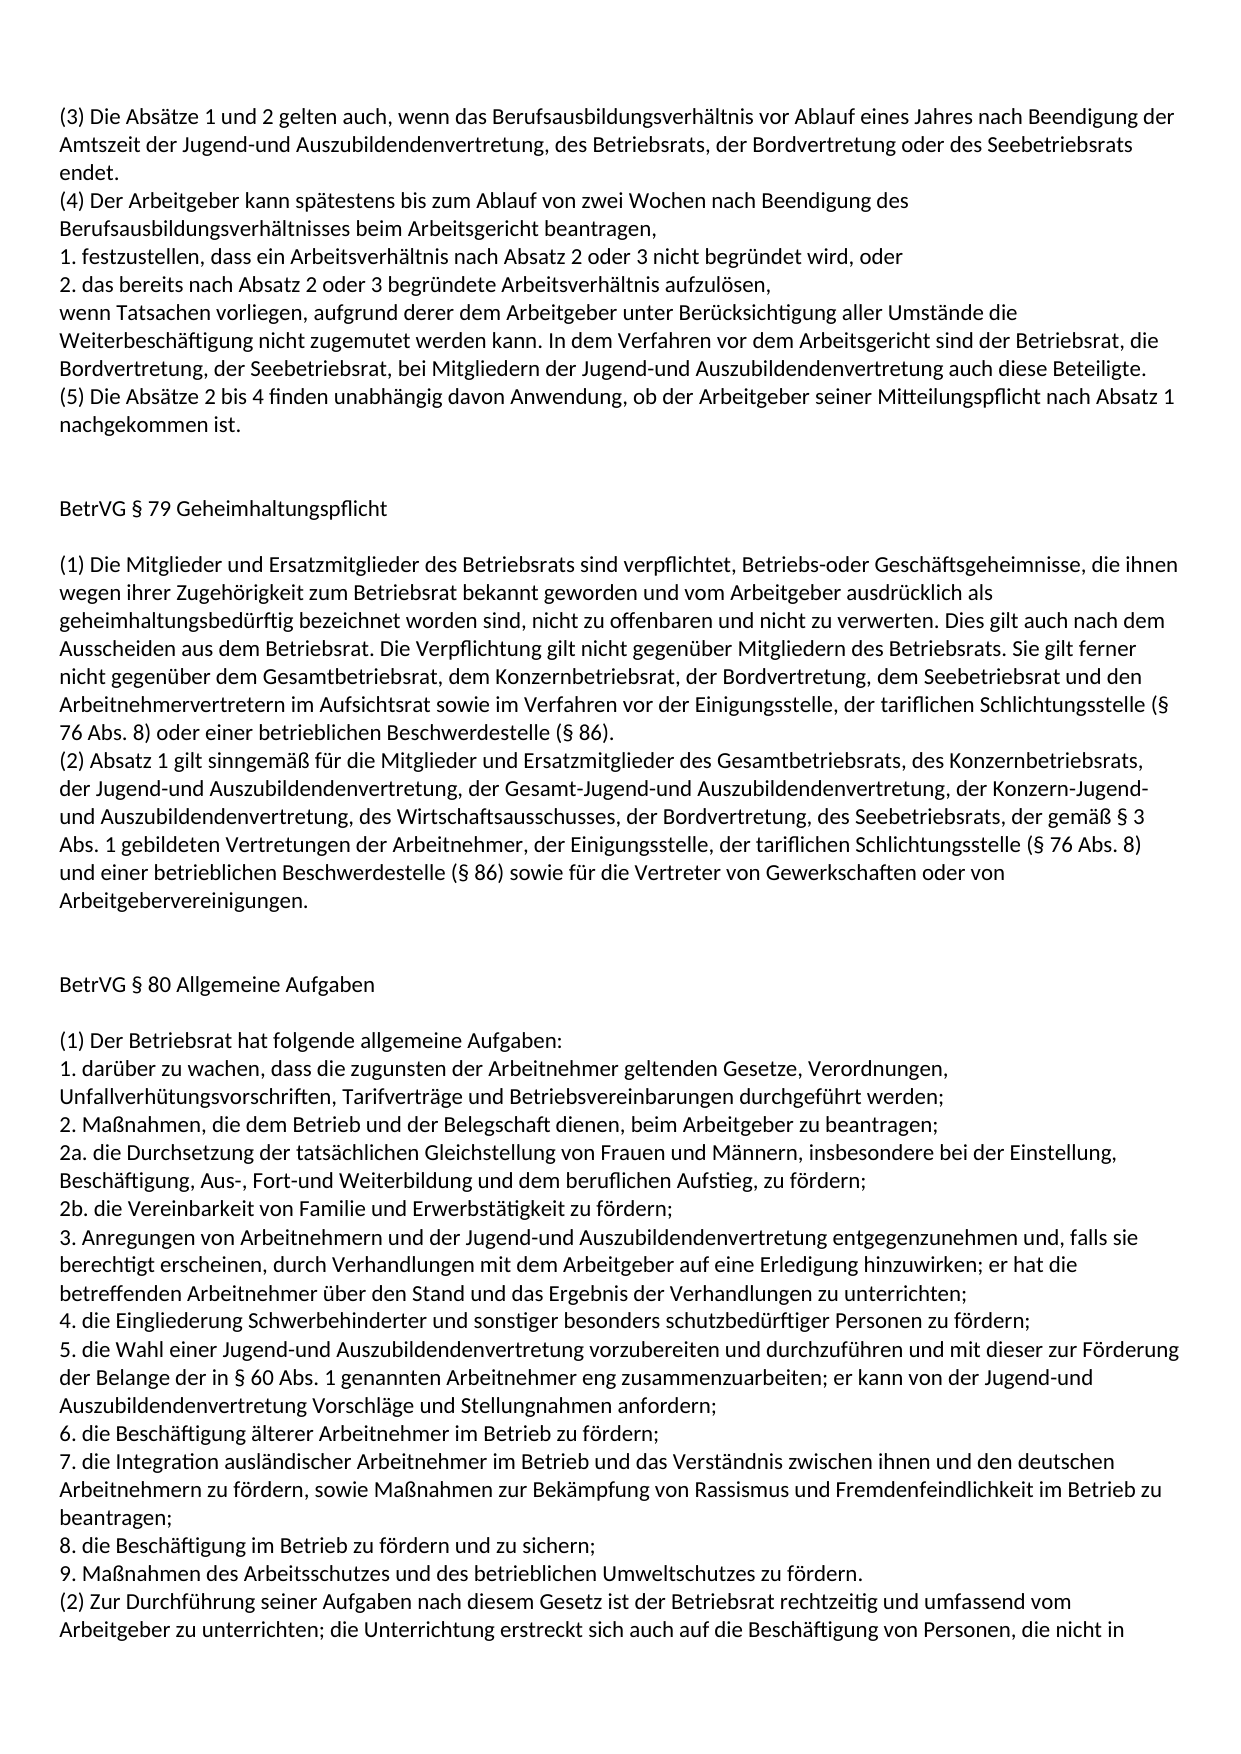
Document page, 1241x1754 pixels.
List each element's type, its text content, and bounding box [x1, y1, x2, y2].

text BetrVG § 80 Allgemeine Aufgaben [59, 970, 1181, 998]
text 7. die Integration ausländischer Arbeitnehmer im Betrieb und das Verständnis zwischen ihnen und den deutschen Arbeitnehmern zu fördern, sowie Maßnahmen zur Bekämpfung von Rassismus und Fremdenfeindlichkeit im Betrieb zu beantragen; [59, 1447, 1181, 1531]
text 9. Maßnahmen des Arbeitsschutzes und des betrieblichen Umweltschutzes zu fördern. [59, 1559, 1181, 1587]
text (3) Die Absätze 1 und 2 gelten auch, wenn das Berufsausbildungsverhältnis vor Ablauf eines Jahres nach Beendigung der Amtszeit der Jugend-und Auszubildendenvertretung, des Betriebsrats, der Bordvertretung oder des Seebetriebsrats endet. [59, 102, 1181, 186]
text 1. festzustellen, dass ein Arbeitsverhältnis nach Absatz 2 oder 3 nicht begründet wird, oder [59, 242, 1181, 270]
text wenn Tatsachen vorliegen, aufgrund derer dem Arbeitgeber unter Berücksichtigung aller Umstände die Weiterbeschäftigung nicht zugemutet werden kann. In dem Verfahren vor dem Arbeitsgericht sind der Betriebsrat, die Bordvertretung, der Seebetriebsrat, bei Mitgliedern der Jugend-und Auszubildendenvertretung auch diese Beteiligte. [59, 298, 1181, 382]
text (5) Die Absätze 2 bis 4 finden unabhängig davon Anwendung, ob der Arbeitgeber seiner Mitteilungspflicht nach Absatz 1 nachgekommen ist. [59, 382, 1181, 438]
text 4. die Eingliederung Schwerbehinderter und sonstiger besonders schutzbedürftiger Personen zu fördern; [59, 1307, 1181, 1335]
text (4) Der Arbeitgeber kann spätestens bis zum Ablauf von zwei Wochen nach Beendigung des Berufsausbildungsverhältnisses beim Arbeitsgericht beantragen, [59, 186, 1181, 242]
text 6. die Beschäftigung älterer Arbeitnehmer im Betrieb zu fördern; [59, 1419, 1181, 1447]
text (2) Absatz 1 gilt sinngemäß für die Mitglieder und Ersatzmitglieder des Gesamtbetriebsrats, des Konzernbetriebsrats, der Jugend-und Auszubildendenvertretung, der Gesamt-Jugend-und Auszubildendenvertretung, der Konzern-Jugend-und Auszubildendenvertretung, des Wirtschaftsausschusses, der Bordvertretung, des Seebetriebsrats, der gemäß § 3 Abs. 1 gebildeten Vertretungen der Arbeitnehmer, der Einigungsstelle, der tariflichen Schlichtungsstelle (§ 76 Abs. 8) und einer betrieblichen Beschwerdestelle (§ 86) sowie für die Vertreter von Gewerkschaften oder von Arbeitgebervereinigungen. [59, 746, 1181, 914]
text 2. Maßnahmen, die dem Betrieb und der Belegschaft dienen, beim Arbeitgeber zu beantragen; [59, 1111, 1181, 1138]
text 2. das bereits nach Absatz 2 oder 3 begründete Arbeitsverhältnis aufzulösen, [59, 270, 1181, 298]
text 5. die Wahl einer Jugend-und Auszubildendenvertretung vorzubereiten und durchzuführen und mit dieser zur Förderung der Belange der in § 60 Abs. 1 genannten Arbeitnehmer eng zusammenzuarbeiten; er kann von der Jugend-und Auszubildendenvertretung Vorschläge und Stellungnahmen anfordern; [59, 1335, 1181, 1419]
text (1) Der Betriebsrat hat folgende allgemeine Aufgaben: [59, 1026, 1181, 1054]
text BetrVG § 79 Geheimhaltungspflicht [59, 494, 1181, 522]
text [59, 1587, 1181, 1643]
text 3. Anregungen von Arbeitnehmern und der Jugend-und Auszubildendenvertretung entgegenzunehmen und, falls sie berechtigt erscheinen, durch Verhandlungen mit dem Arbeitgeber auf eine Erledigung hinzuwirken; er hat die betreffenden Arbeitnehmer über den Stand und das Ergebnis der Verhandlungen zu unterrichten; [59, 1223, 1181, 1307]
text (1) Die Mitglieder und Ersatzmitglieder des Betriebsrats sind verpflichtet, Betriebs-oder Geschäftsgeheimnisse, die ihnen wegen ihrer Zugehörigkeit zum Betriebsrat bekannt geworden und vom Arbeitgeber ausdrücklich als geheimhaltungsbedürftig bezeichnet worden sind, nicht zu offenbaren und nicht zu verwerten. Dies gilt auch nach dem Ausscheiden aus dem Betriebsrat. Die Verpflichtung gilt nicht gegenüber Mitgliedern des Betriebsrats. Sie gilt ferner nicht gegenüber dem Gesamtbetriebsrat, dem Konzernbetriebsrat, der Bordvertretung, dem Seebetriebsrat und den Arbeitnehmervertretern im Aufsichtsrat sowie im Verfahren vor der Einigungsstelle, der tariflichen Schlichtungsstelle (§ 76 Abs. 8) oder einer betrieblichen Beschwerdestelle (§ 86). [59, 550, 1181, 746]
text 2b. die Vereinbarkeit von Familie und Erwerbstätigkeit zu fördern; [59, 1194, 1181, 1223]
text 2a. die Durchsetzung der tatsächlichen Gleichstellung von Frauen und Männern, insbesondere bei der Einstellung, Beschäftigung, Aus-, Fort-und Weiterbildung und dem beruflichen Aufstieg, zu fördern; [59, 1138, 1181, 1194]
text 1. darüber zu wachen, dass die zugunsten der Arbeitnehmer geltenden Gesetze, Verordnungen, Unfallverhütungsvorschriften, Tarifverträge und Betriebsvereinbarungen durchgeführt werden; [59, 1054, 1181, 1111]
text 8. die Beschäftigung im Betrieb zu fördern und zu sichern; [59, 1531, 1181, 1559]
